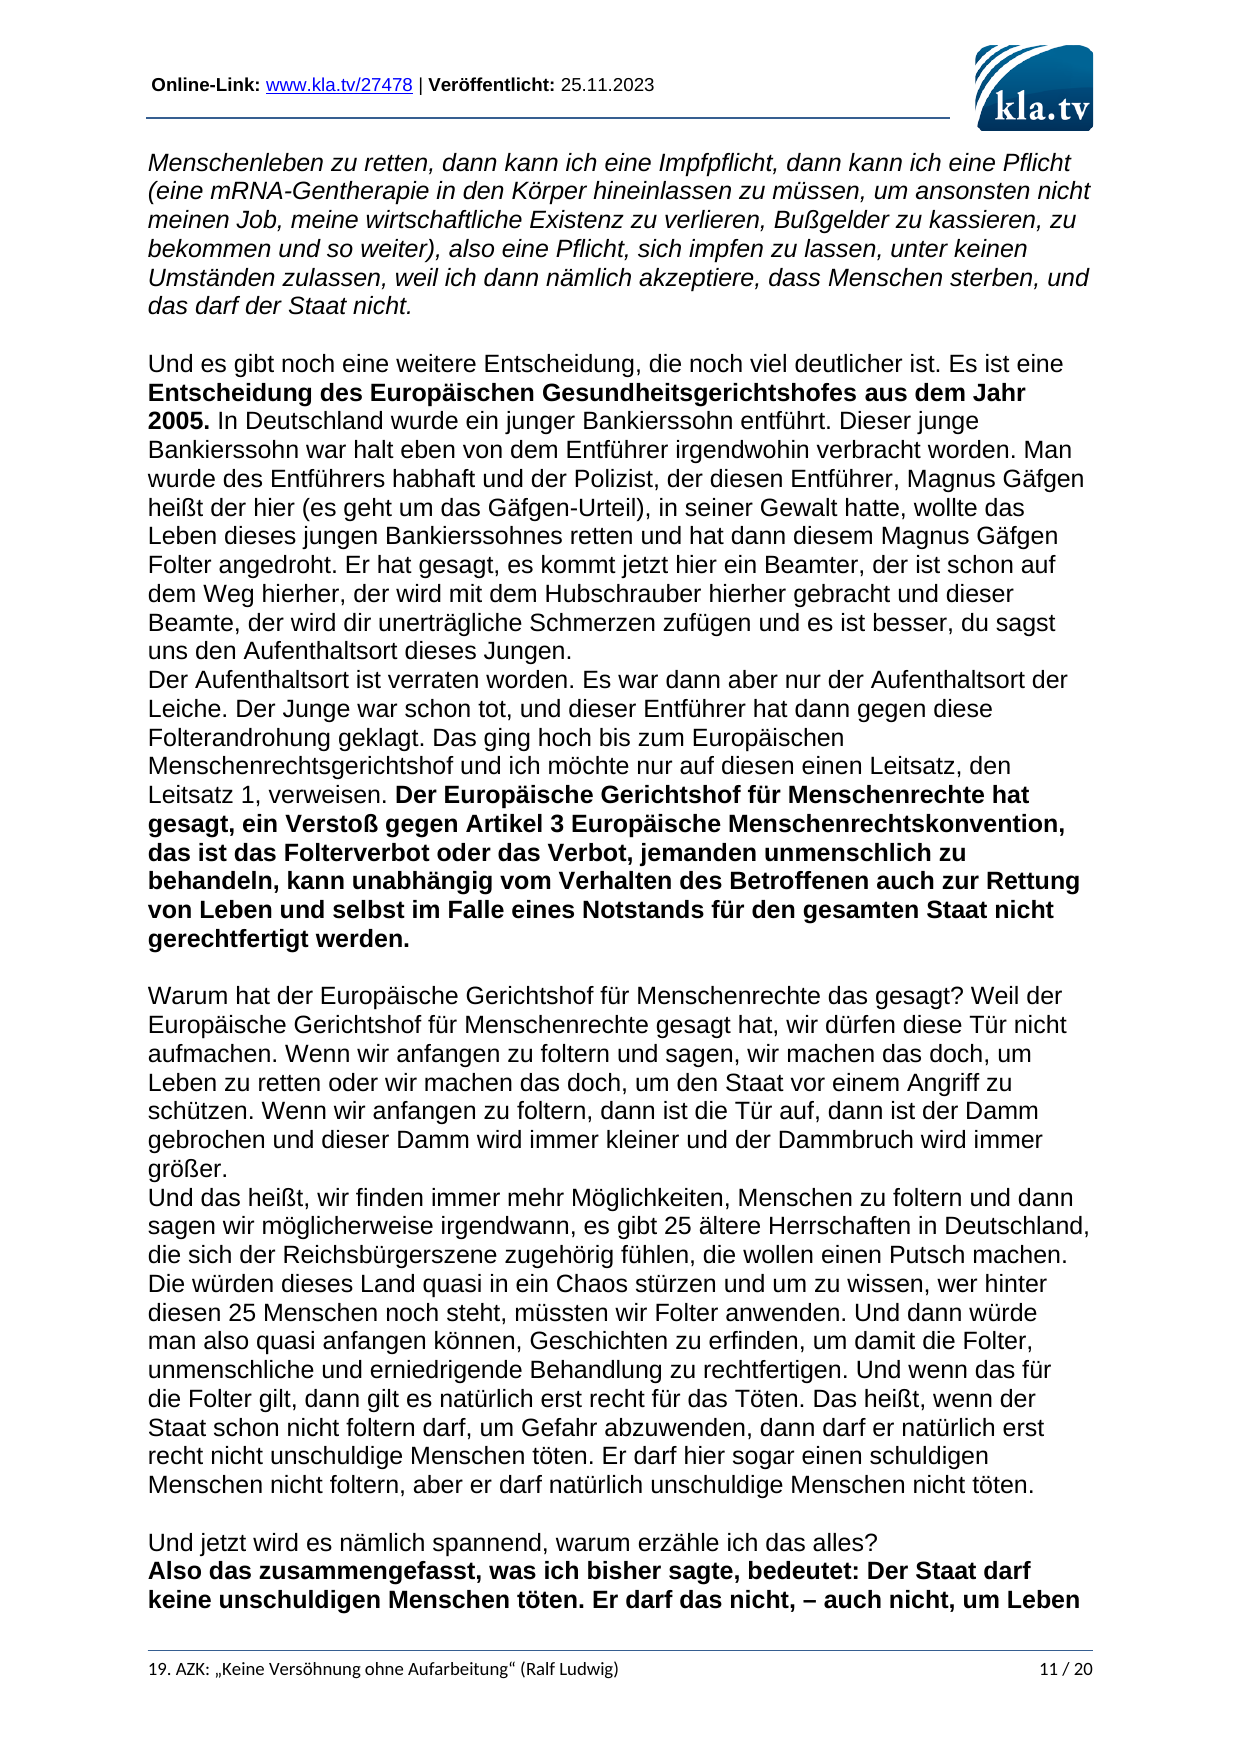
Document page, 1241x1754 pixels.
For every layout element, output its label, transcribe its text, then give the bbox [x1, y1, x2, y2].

text Und jetzt wird es nämlich spannend, warum erzähle ich das alles? [148, 1528, 1093, 1556]
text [148, 148, 1093, 320]
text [148, 1556, 1093, 1614]
picture [1084, 45, 1093, 51]
picture [974, 45, 1093, 130]
text Der Aufenthaltsort ist verraten worden. Es war dann aber nur der Aufenthaltsort der Leiche. Der Junge war schon tot, und dieser Entführer hat dann gegen diese Folterandrohung geklagt. Das ging hoch bis zum Europäischen Menschenrechtsgerichtshof und ich möchte nur auf diesen einen Leitsatz, den Leitsatz 1, verweisen. Der Europäische Gerichtshof für Menschenrechte hat gesagt, ein Verstoß gegen Artikel 3 Europäische Menschenrechtskonvention, das ist das Folterverbot oder das Verbot, jemanden unmenschlich zu behandeln, kann unabhängig vom Verhalten des Betroffenen auch zur Rettung von Leben und selbst im Falle eines Notstands für den gesamten Staat nicht gerechtfertigt werden. [148, 665, 1093, 953]
text Warum hat der Europäische Gerichtshof für Menschenrechte das gesagt? Weil der Europäische Gerichtshof für Menschenrechte gesagt hat, wir dürfen diese Tür nicht aufmachen. Wenn wir anfangen zu foltern und sagen, wir machen das doch, um Leben zu retten oder wir machen das doch, um den Staat vor einem Angriff zu schützen. Wenn wir anfangen zu foltern, dann ist die Tür auf, dann ist der Damm gebrochen und dieser Damm wird immer kleiner und der Dammbruch wird immer größer. [148, 981, 1093, 1183]
text Und es gibt noch eine weitere Entscheidung, die noch viel deutlicher ist. Es ist eine Entscheidung des Europäischen Gesundheitsgerichtshofes aus dem Jahr 2005. In Deutschland wurde ein junger Bankierssohn entführt. Dieser junge Bankierssohn war halt eben von dem Entführer irgendwohin verbracht worden. Man wurde des Entführers habhaft und der Polizist, der diesen Entführer, Magnus Gäfgen heißt der hier (es geht um das Gäfgen-Urteil), in seiner Gewalt hatte, wollte das Leben dieses jungen Bankierssohnes retten und hat dann diesem Magnus Gäfgen Folter angedroht. Er hat gesagt, es kommt jetzt hier ein Beamter, der ist schon auf dem Weg hierher, der wird mit dem Hubschrauber hierher gebracht und dieser Beamte, der wird dir unerträgliche Schmerzen zufügen und es ist besser, du sagst uns den Aufenthaltsort dieses Jungen. [148, 349, 1093, 665]
text Und das heißt, wir finden immer mehr Möglichkeiten, Menschen zu foltern und dann sagen wir möglicherweise irgendwann, es gibt 25 ältere Herrschaften in Deutschland, die sich der Reichsbürgerszene zugehörig fühlen, die wollen einen Putsch machen. Die würden dieses Land quasi in ein Chaos stürzen und um zu wissen, wer hinter diesen 25 Menschen noch steht, müssten wir Folter anwenden. Und dann würde man also quasi anfangen können, Geschichten zu erfinden, um damit die Folter, unmenschliche und erniedrigende Behandlung zu rechtfertigen. Und wenn das für die Folter gilt, dann gilt es natürlich erst recht für das Töten. Das heißt, wenn der Staat schon nicht foltern darf, um Gefahr abzuwenden, dann darf er natürlich erst recht nicht unschuldige Menschen töten. Er darf hier sogar einen schuldigen Menschen nicht foltern, aber er darf natürlich unschuldige Menschen nicht töten. [148, 1183, 1093, 1499]
